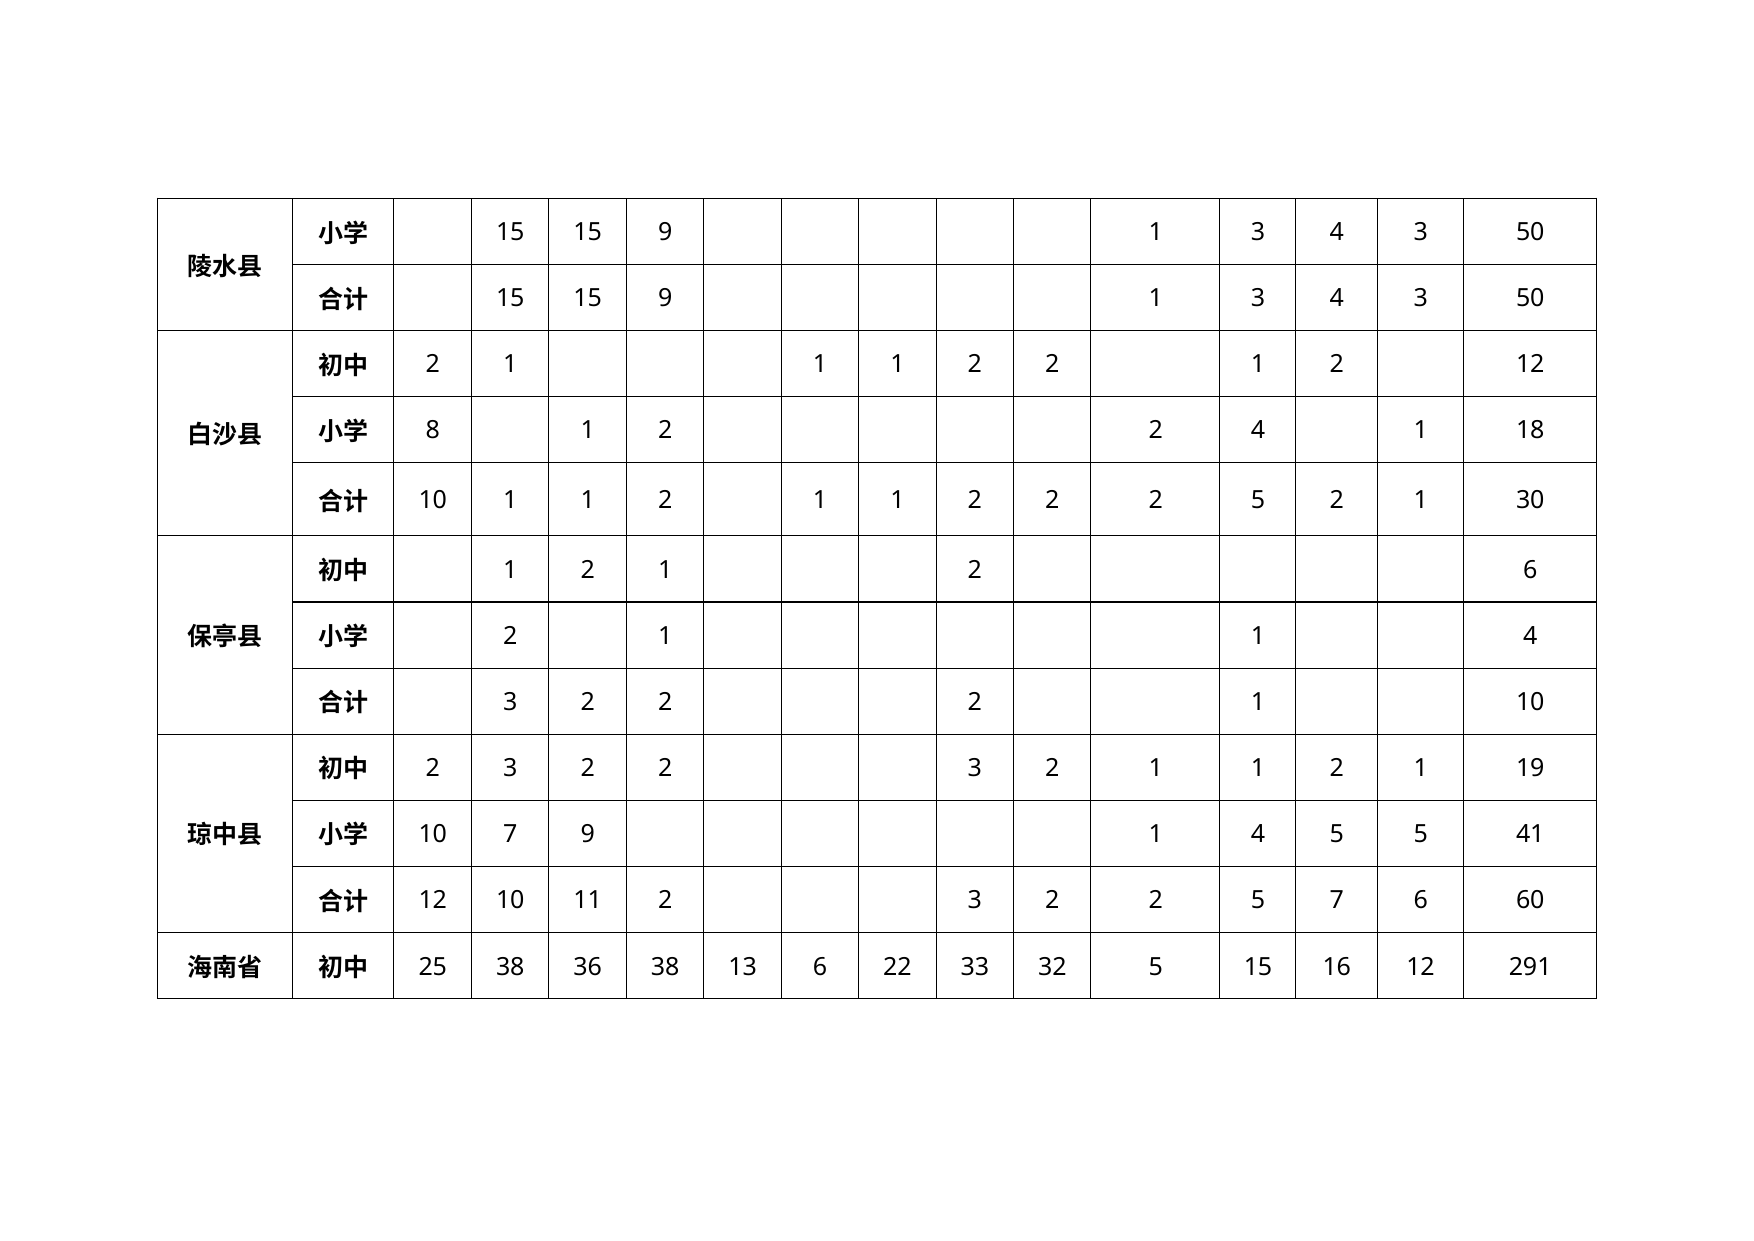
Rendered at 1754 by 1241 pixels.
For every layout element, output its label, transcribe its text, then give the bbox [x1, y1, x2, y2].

table_cell [937, 397, 1013, 462]
table_cell 1 [549, 397, 626, 462]
table_cell 保亭县 [158, 536, 292, 733]
table_cell [704, 265, 781, 330]
table_cell [627, 801, 703, 866]
table_cell 2 [472, 603, 548, 667]
table_cell 10 [1464, 669, 1596, 733]
table_cell 1 [782, 331, 858, 396]
table_cell 2 [627, 463, 703, 535]
table_cell 2 [1296, 735, 1377, 799]
table_cell [859, 867, 936, 932]
table_cell 16 [1296, 933, 1377, 998]
table_cell 2 [1296, 331, 1377, 396]
table_cell [394, 199, 471, 264]
table_cell 9 [627, 265, 703, 330]
table_cell 2 [1014, 463, 1090, 535]
table_cell [704, 331, 781, 396]
table_cell 18 [1464, 397, 1596, 462]
table_cell 1 [1220, 331, 1295, 396]
table_cell [782, 265, 858, 330]
table_cell 2 [549, 669, 626, 733]
table_cell 12 [394, 867, 471, 932]
table_cell 1 [782, 463, 858, 535]
table_cell 291 [1464, 933, 1596, 998]
table_cell [859, 199, 936, 264]
table_cell 15 [549, 199, 626, 264]
table_cell 50 [1464, 265, 1596, 330]
table_cell 4 [1220, 397, 1295, 462]
table_cell 1 [472, 536, 548, 601]
table_cell [704, 735, 781, 799]
table_cell 2 [1091, 397, 1219, 462]
table_cell 2 [937, 463, 1013, 535]
table_cell [1091, 603, 1219, 667]
table_cell [1014, 669, 1090, 733]
table_cell 2 [937, 669, 1013, 733]
table_cell [1296, 669, 1377, 733]
table_cell [394, 536, 471, 601]
table_cell 4 [1296, 265, 1377, 330]
table_cell [782, 603, 858, 667]
table_cell 60 [1464, 867, 1596, 932]
table_cell 15 [549, 265, 626, 330]
table_cell 1 [859, 331, 936, 396]
table_cell 9 [549, 801, 626, 866]
table_cell [1378, 603, 1463, 667]
table_cell 2 [627, 669, 703, 733]
table_cell [394, 603, 471, 667]
table_cell 1 [1091, 801, 1219, 866]
table_cell 初中 [293, 331, 393, 396]
table_cell [704, 199, 781, 264]
table_cell 合计 [293, 867, 393, 932]
table_cell 琼中县 [158, 735, 292, 932]
table_cell 2 [937, 331, 1013, 396]
table_cell 3 [1378, 199, 1463, 264]
table_cell 11 [549, 867, 626, 932]
table_cell 1 [1091, 265, 1219, 330]
table_cell 13 [704, 933, 781, 998]
table_cell 15 [472, 265, 548, 330]
table_cell 初中 [293, 933, 393, 998]
table_cell [549, 331, 626, 396]
table_cell 4 [1464, 603, 1596, 667]
table_cell 2 [1296, 463, 1377, 535]
table_cell 3 [1220, 265, 1295, 330]
table_cell 6 [782, 933, 858, 998]
table_cell 初中 [293, 536, 393, 601]
table_cell 12 [1464, 331, 1596, 396]
table_cell [704, 603, 781, 667]
table_cell 12 [1378, 933, 1463, 998]
table_cell 小学 [293, 603, 393, 667]
table_cell 2 [394, 331, 471, 396]
table_cell 初中 [293, 735, 393, 799]
table_cell 小学 [293, 397, 393, 462]
table_cell 10 [394, 463, 471, 535]
table_cell [704, 463, 781, 535]
table_cell 41 [1464, 801, 1596, 866]
table_cell 2 [549, 536, 626, 601]
table_cell [782, 735, 858, 799]
table_cell 小学 [293, 199, 393, 264]
table_cell [937, 199, 1013, 264]
table_cell [472, 397, 548, 462]
table_cell 38 [472, 933, 548, 998]
table_cell [1378, 331, 1463, 396]
table_cell [1014, 603, 1090, 667]
table_cell 22 [859, 933, 936, 998]
table_cell 2 [627, 735, 703, 799]
table_cell [394, 265, 471, 330]
table_cell [1091, 331, 1219, 396]
table_cell [1091, 669, 1219, 733]
table_cell [937, 801, 1013, 866]
table_cell 6 [1378, 867, 1463, 932]
table_cell 3 [472, 735, 548, 799]
table_cell 5 [1378, 801, 1463, 866]
table_cell 5 [1220, 867, 1295, 932]
table_cell 3 [1220, 199, 1295, 264]
table_cell 10 [472, 867, 548, 932]
table_cell 15 [1220, 933, 1295, 998]
table_cell [1014, 397, 1090, 462]
table_cell 3 [1378, 265, 1463, 330]
table_cell 1 [1220, 669, 1295, 733]
table_cell 6 [1464, 536, 1596, 601]
table_cell 小学 [293, 801, 393, 866]
table_cell 2 [1091, 867, 1219, 932]
table_cell [1014, 536, 1090, 601]
table_cell [704, 867, 781, 932]
table_cell 2 [1014, 867, 1090, 932]
table_cell [937, 265, 1013, 330]
table_cell 50 [1464, 199, 1596, 264]
table_cell 1 [1378, 397, 1463, 462]
table_cell 5 [1220, 463, 1295, 535]
table_cell 25 [394, 933, 471, 998]
table_cell 7 [472, 801, 548, 866]
table_cell [859, 801, 936, 866]
table_cell [1014, 199, 1090, 264]
table_cell 合计 [293, 463, 393, 535]
table_cell [1296, 603, 1377, 667]
table_cell 3 [472, 669, 548, 733]
table_cell 1 [627, 536, 703, 601]
table_cell 1 [627, 603, 703, 667]
table_cell [1378, 669, 1463, 733]
table_cell 1 [1091, 735, 1219, 799]
table_cell 1 [472, 463, 548, 535]
table_cell [704, 669, 781, 733]
table_cell 1 [1220, 735, 1295, 799]
table_cell [859, 603, 936, 667]
table_cell [859, 735, 936, 799]
table_cell [1220, 536, 1295, 601]
table_cell 2 [937, 536, 1013, 601]
table_cell [937, 603, 1013, 667]
table_cell [627, 331, 703, 396]
table_cell 7 [1296, 867, 1377, 932]
table_cell 3 [937, 867, 1013, 932]
table_cell 2 [1091, 463, 1219, 535]
table_cell 2 [549, 735, 626, 799]
table_cell 15 [472, 199, 548, 264]
table_cell 10 [394, 801, 471, 866]
table_cell 合计 [293, 265, 393, 330]
table_cell 32 [1014, 933, 1090, 998]
table_cell 33 [937, 933, 1013, 998]
table_cell 1 [1378, 735, 1463, 799]
table_cell 2 [627, 867, 703, 932]
table_cell 2 [627, 397, 703, 462]
table_cell 5 [1091, 933, 1219, 998]
table_cell 2 [1014, 735, 1090, 799]
table_cell 1 [472, 331, 548, 396]
table_cell 2 [394, 735, 471, 799]
table_cell 白沙县 [158, 331, 292, 535]
table_cell [704, 397, 781, 462]
table_cell 海南省 [158, 933, 292, 998]
table_cell 8 [394, 397, 471, 462]
table_cell [549, 603, 626, 667]
table_cell 1 [1378, 463, 1463, 535]
table_cell [1378, 536, 1463, 601]
table_cell [1014, 265, 1090, 330]
table_cell 30 [1464, 463, 1596, 535]
table_cell 4 [1296, 199, 1377, 264]
table_cell [859, 536, 936, 601]
table_cell 1 [549, 463, 626, 535]
table_cell [1091, 536, 1219, 601]
table_cell [859, 669, 936, 733]
table_cell 1 [859, 463, 936, 535]
table_cell [782, 867, 858, 932]
table_cell [782, 397, 858, 462]
table_cell 5 [1296, 801, 1377, 866]
table_cell 38 [627, 933, 703, 998]
table_cell [859, 265, 936, 330]
table_cell 1 [1091, 199, 1219, 264]
table_cell [394, 669, 471, 733]
table_cell 9 [627, 199, 703, 264]
table_cell [1296, 536, 1377, 601]
table_cell [782, 536, 858, 601]
table_cell 1 [1220, 603, 1295, 667]
table_cell [1296, 397, 1377, 462]
table_cell [704, 801, 781, 866]
table_cell 36 [549, 933, 626, 998]
table_cell [1014, 801, 1090, 866]
table_cell 19 [1464, 735, 1596, 799]
table_cell 4 [1220, 801, 1295, 866]
table_cell 陵水县 [158, 199, 292, 330]
table_cell [859, 397, 936, 462]
table_cell [782, 199, 858, 264]
table_cell [782, 669, 858, 733]
table_cell [704, 536, 781, 601]
table_cell [782, 801, 858, 866]
table_cell 2 [1014, 331, 1090, 396]
table_cell 3 [937, 735, 1013, 799]
table_cell 合计 [293, 669, 393, 733]
